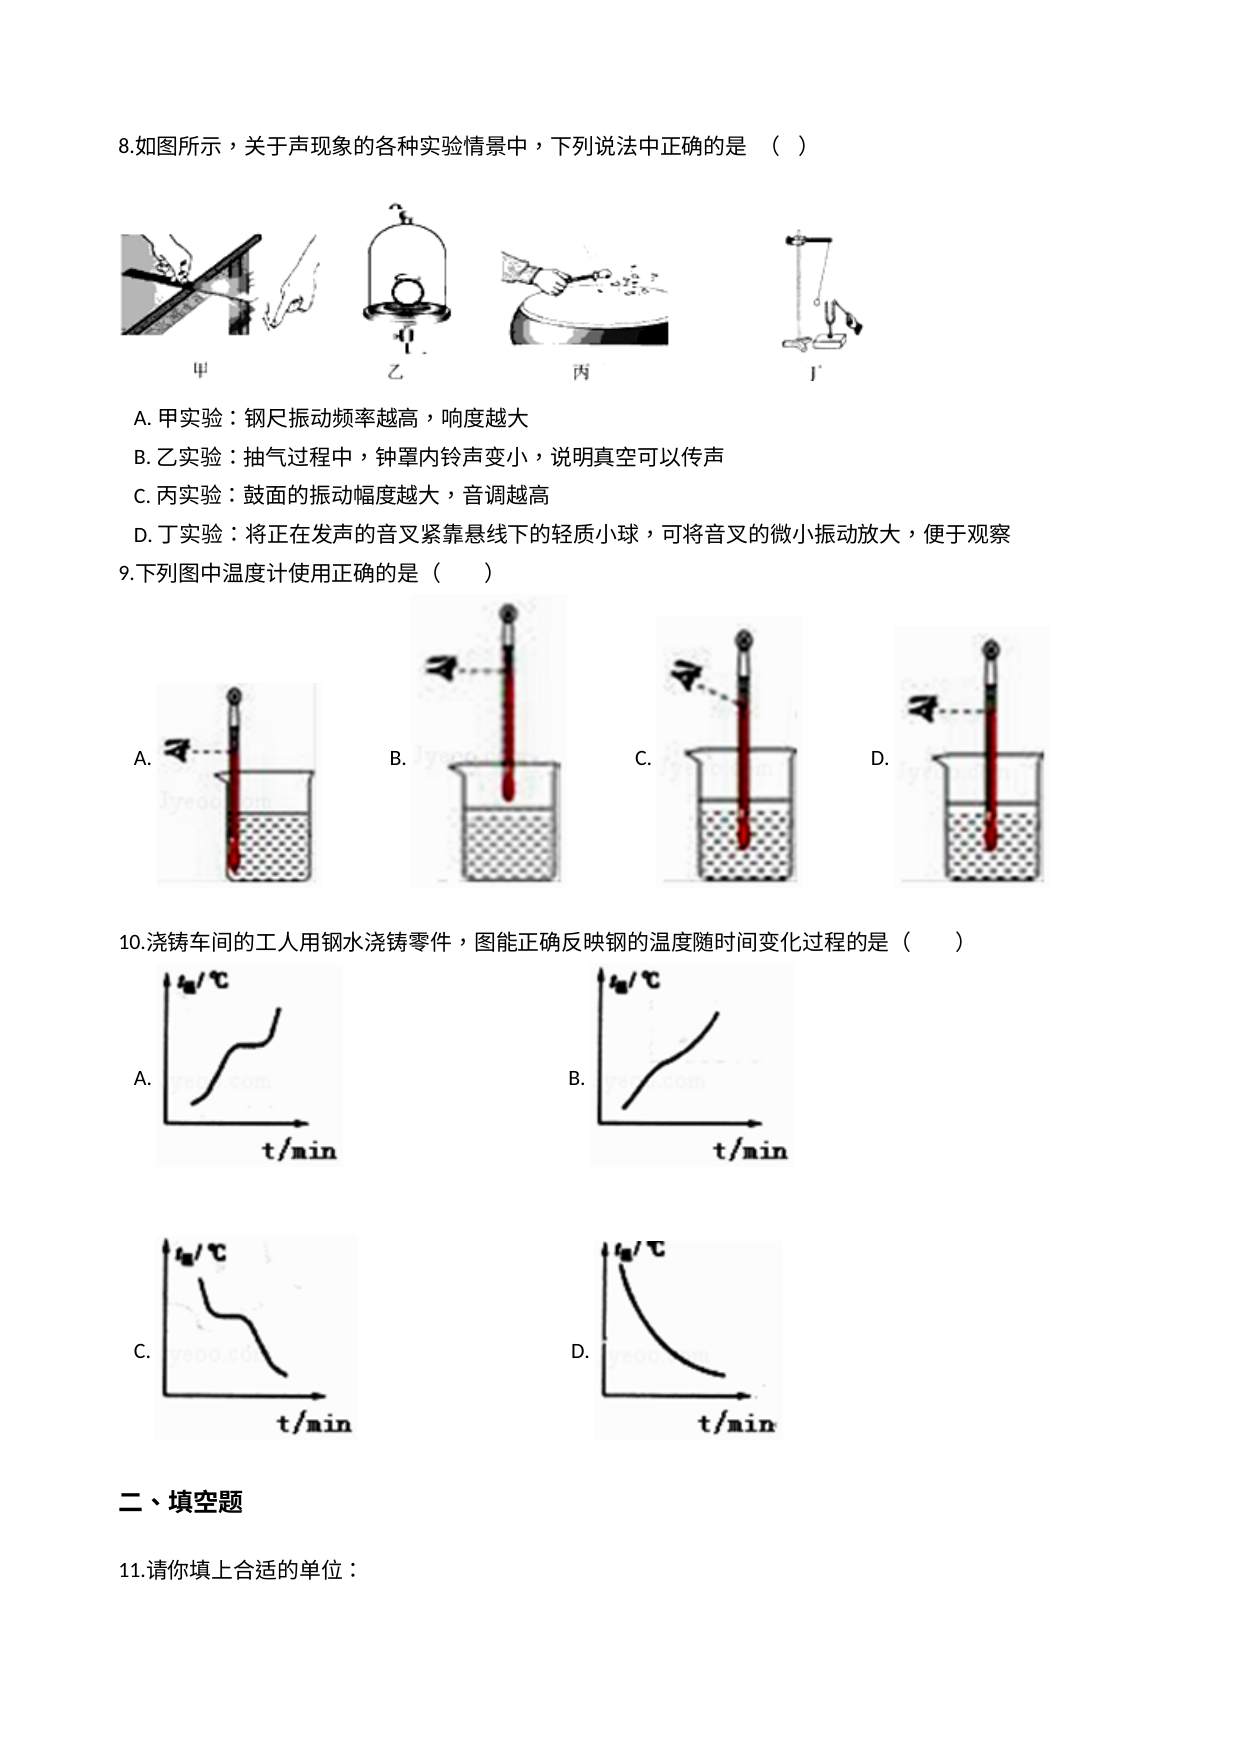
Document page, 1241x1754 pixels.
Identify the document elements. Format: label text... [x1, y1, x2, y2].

picture [894, 626, 1050, 888]
text A. 甲实验：钢尺振动频率越高，响度越大 B. 乙实验：抽气过程中，钟罩内铃声变小，说明真空可以传声 C. 丙实验：鼓面的振动幅度越大，音调越高 D. 丁实验：将正在发声的音叉紧靠悬线下的轻质小球，可将音叉的微小振动放大，便于观察 [134, 401, 1122, 551]
picture [656, 616, 803, 888]
picture [118, 200, 864, 381]
text 9.下列图中温度计使用正确的是（ ） [118, 557, 1122, 589]
picture [411, 594, 567, 888]
picture [590, 963, 794, 1167]
picture [594, 1241, 783, 1440]
text 二、填空题 [118, 1469, 1122, 1534]
picture [156, 965, 343, 1167]
text 10.浇铸车间的工人用钢水浇铸零件，图能正确反映钢的温度随时间变化过程的是（ ） [118, 925, 1122, 958]
text 11.请你填上合适的单位： [118, 1554, 1122, 1586]
picture [155, 1236, 358, 1440]
picture [156, 683, 322, 888]
